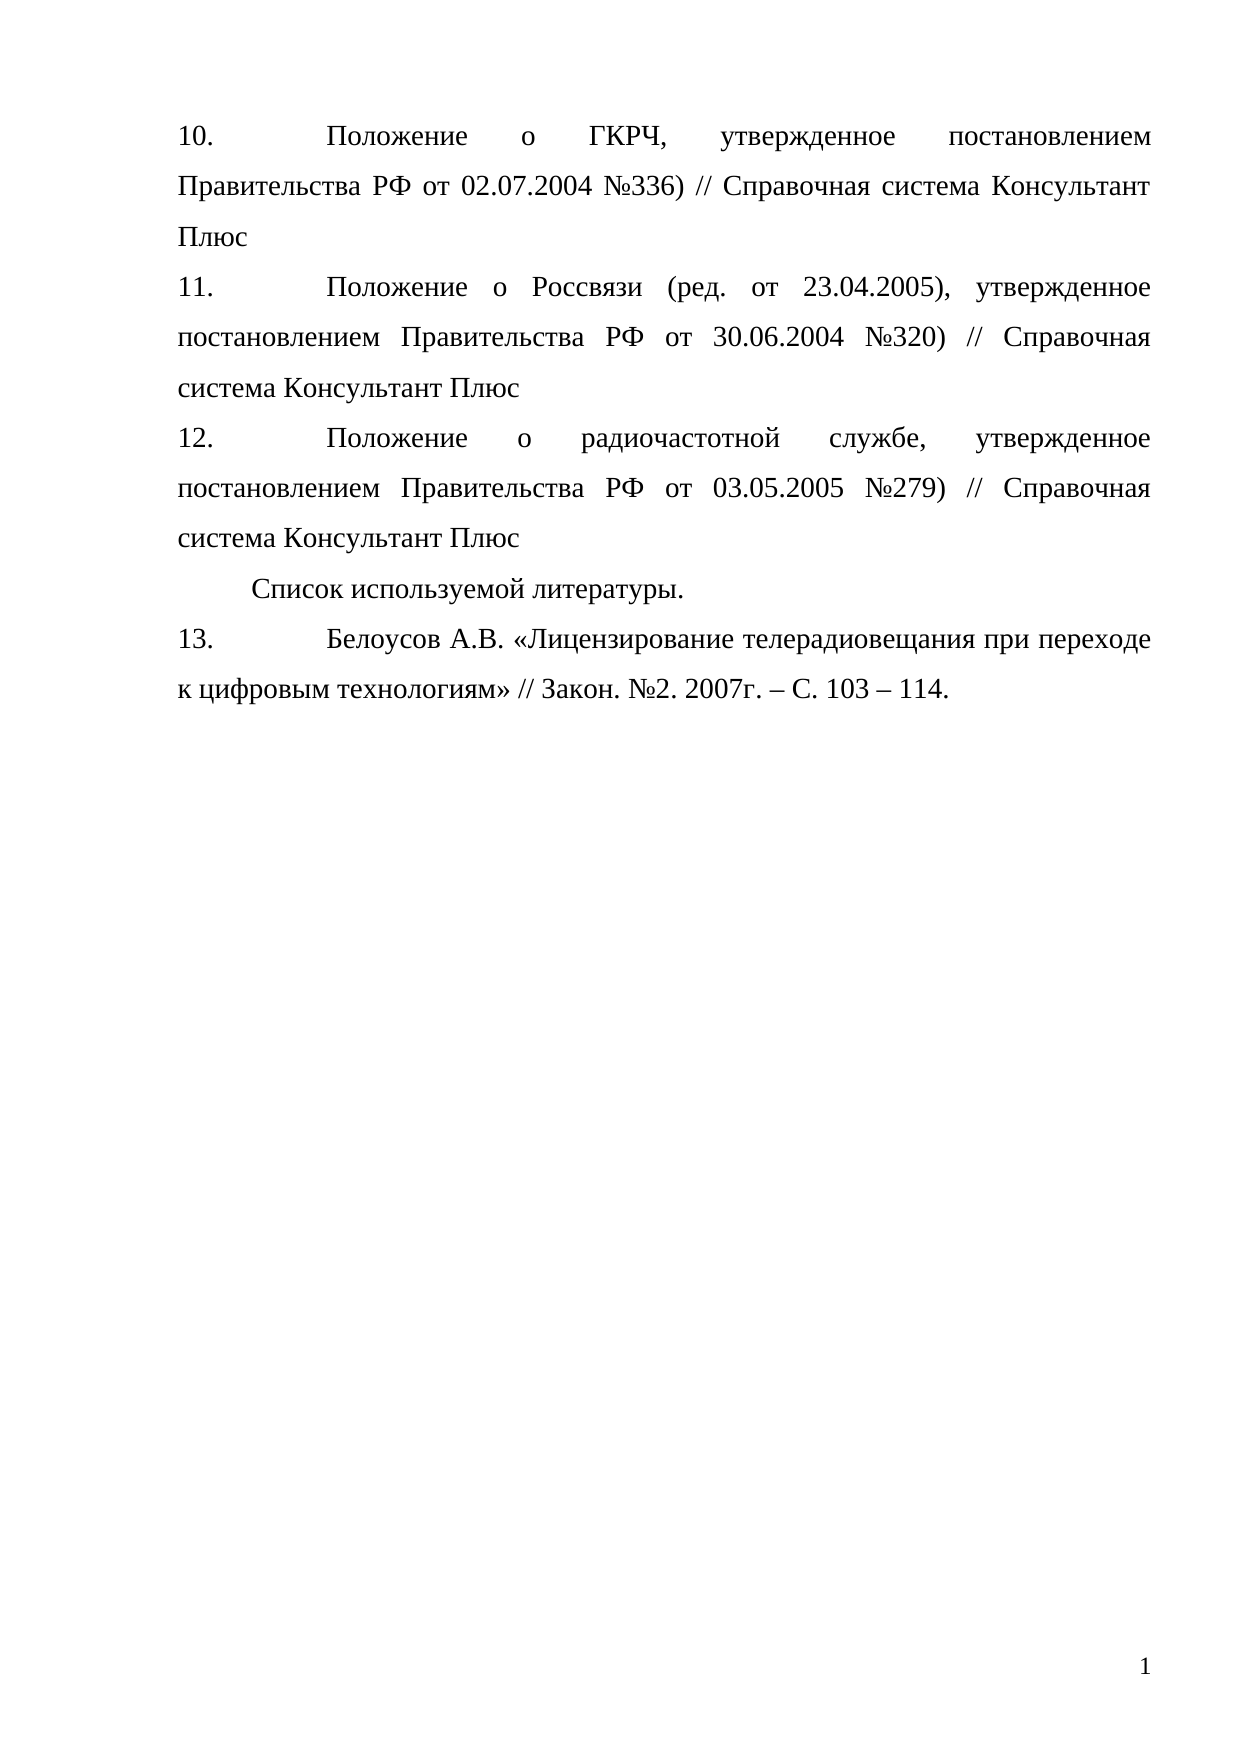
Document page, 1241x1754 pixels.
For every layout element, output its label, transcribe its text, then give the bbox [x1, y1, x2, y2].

list Белоусов А.В. «Лицензирование телерадиовещания при переходе к цифровым технологиям» // Закон. №2. 2007г. – С. 103 – 114. [177, 621, 1152, 705]
text Список используемой литературы. [177, 571, 1152, 604]
list Положение о ГКРЧ, утвержденное постановлением Правительства РФ от 02.07.2004 №336) // Справочная система Консультант Плюс [177, 118, 1152, 252]
list Положение о Россвязи (ред. от 23.04.2005), утвержденное постановлением Правительства РФ от 30.06.2004 №320) // Справочная система Консультант Плюс [177, 269, 1152, 403]
list Положение о радиочастотной службе, утвержденное постановлением Правительства РФ от 03.05.2005 №279) // Справочная система Консультант Плюс [177, 420, 1152, 554]
